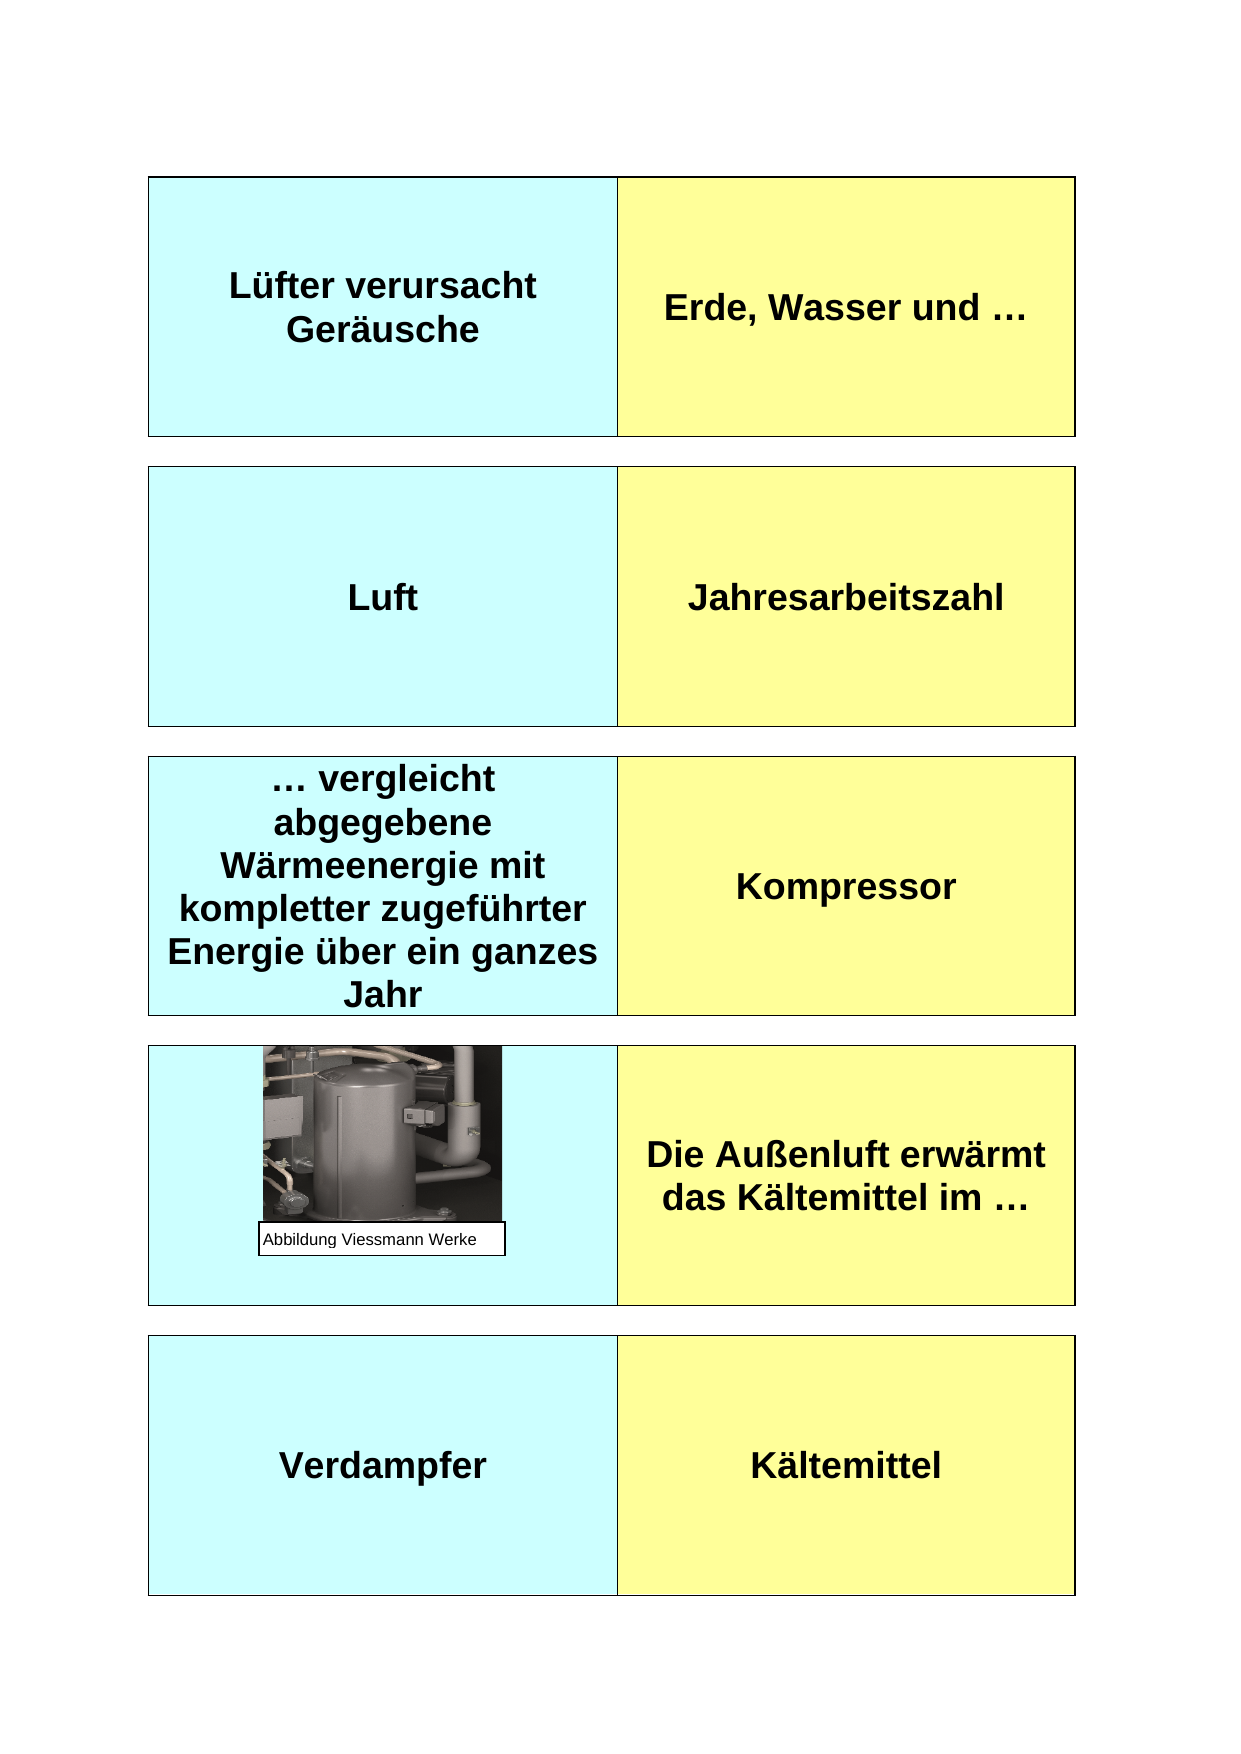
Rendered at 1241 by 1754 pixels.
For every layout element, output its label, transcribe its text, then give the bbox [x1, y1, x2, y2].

picture [263, 1046, 503, 1221]
table_header Die Außenluft erwärmt das Kältemittel im … [618, 1046, 1074, 1305]
table_header Kältemittel [618, 1336, 1074, 1594]
table_header Verdampfer [149, 1336, 617, 1594]
table_header … vergleicht abgegebene Wärmeenergie mit kompletter zugeführter Energie über ein ganzes Jahr [149, 757, 617, 1015]
table_header Erde, Wasser und … [618, 178, 1074, 436]
table_header Jahresarbeitszahl [618, 467, 1074, 726]
table_header [149, 1046, 617, 1305]
table_header Lüfter verursacht Geräusche [149, 178, 617, 436]
table_header Luft [149, 467, 617, 726]
table_header Kompressor [618, 757, 1074, 1015]
